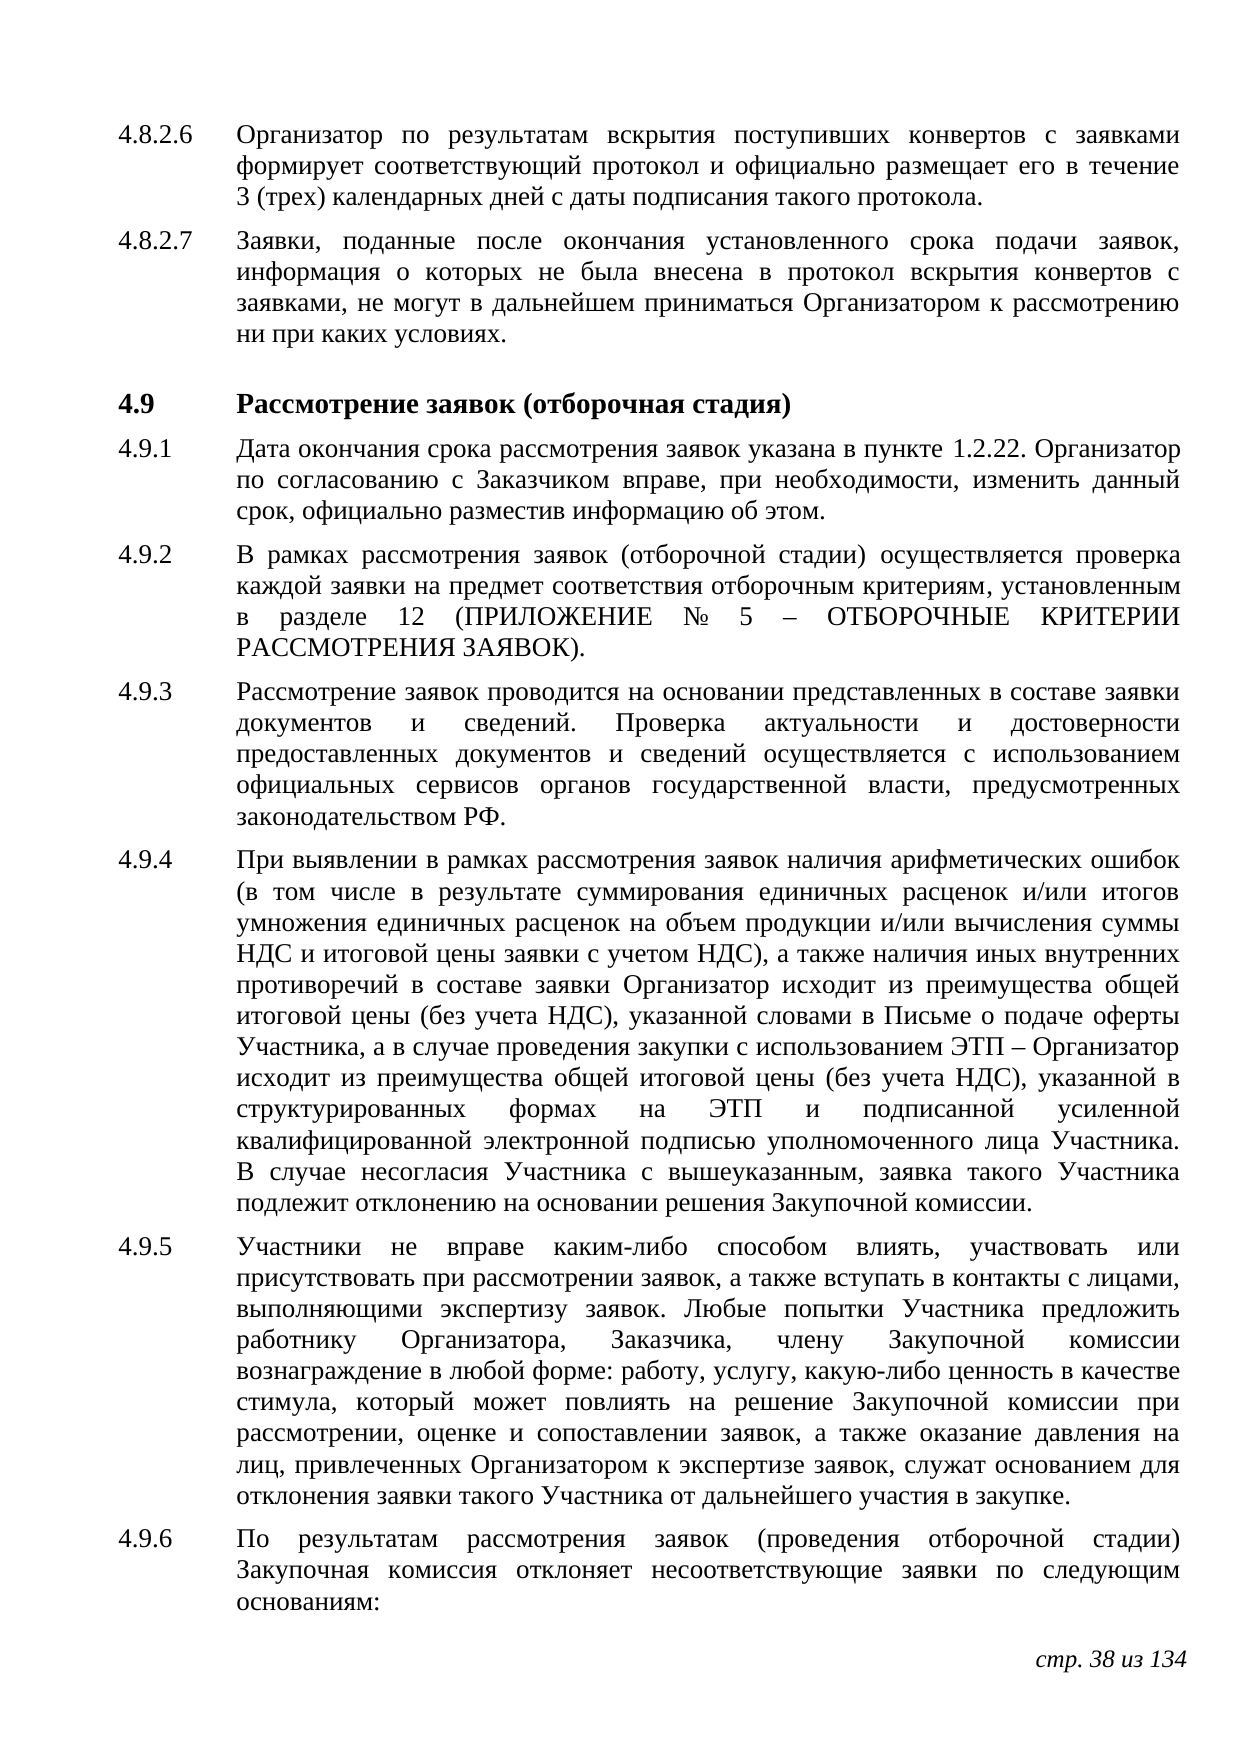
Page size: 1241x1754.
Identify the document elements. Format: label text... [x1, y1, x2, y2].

list Заявки, поданные после окончания установленного срока подачи заявок, информация о которых не была внесена в протокол вскрытия конвертов с заявками, не могут в дальнейшем приниматься Организатором к рассмотрению ни при каких условиях. [118, 224, 1181, 349]
text Дата окончания срока рассмотрения заявок указана в пункте 1.2.22. Организатор по согласованию с Заказчиком вправе, при необходимости, изменить данный срок, официально разместив информацию об этом. [118, 432, 1181, 526]
text Рассмотрение заявок проводится на основании представленных в составе заявки документов и сведений. Проверка актуальности и достоверности предоставленных документов и сведений осуществляется с использованием официальных сервисов органов государственной власти, предусмотренных законодательством РФ. [118, 675, 1181, 831]
list Организатор по результатам вскрытия поступивших конвертов с заявками формирует соответствующий протокол и официально размещает его в течение 3 (трех) календарных дней с даты подписания такого протокола. [118, 118, 1181, 212]
text В рамках рассмотрения заявок (отборочной стадии) осуществляется проверка каждой заявки на предмет соответствия отборочным критериям, установленным в разделе 12 (ПРИЛОЖЕНИЕ № 5 – ОТБОРОЧНЫЕ КРИТЕРИИ РАССМОТРЕНИЯ ЗАЯВОК). [118, 538, 1181, 663]
text При выявлении в рамках рассмотрения заявок наличия арифметических ошибок (в том числе в результате суммирования единичных расценок и/или итогов умножения единичных расценок на объем продукции и/или вычисления суммы НДС и итоговой цены заявки с учетом НДС), а также наличия иных внутренних противоречий в составе заявки Организатор исходит из преимущества общей итоговой цены (без учета НДС), указанной словами в Письме о подаче оферты Участника, а в случае проведения закупки с использованием ЭТП – Организатор исходит из преимущества общей итоговой цены (без учета НДС), указанной в структурированных формах на ЭТП и подписанной усиленной квалифицированной электронной подписью уполномоченного лица Участника. В случае несогласия Участника с вышеуказанным, заявка такого Участника подлежит отклонению на основании решения Закупочной комиссии. [118, 843, 1181, 1217]
text По результатам рассмотрения заявок (проведения отборочной стадии) Закупочная комиссия отклоняет несоответствующие заявки по следующим основаниям: [118, 1522, 1181, 1616]
text Участники не вправе каким-либо способом влиять, участвовать или присутствовать при рассмотрении заявок, а также вступать в контакты с лицами, выполняющими экспертизу заявок. Любые попытки Участника предложить работнику Организатора, Заказчика, члену Закупочной комиссии вознаграждение в любой форме: работу, услугу, какую-либо ценность в качестве стимула, который может повлиять на решение Закупочной комиссии при рассмотрении, оценке и сопоставлении заявок, а также оказание давления на лиц, привлеченных Организатором к экспертизе заявок, служат основанием для отклонения заявки такого Участника от дальнейшего участия в закупке. [118, 1230, 1181, 1510]
subtitle Рассмотрение заявок (отборочная стадия) [118, 386, 1181, 420]
